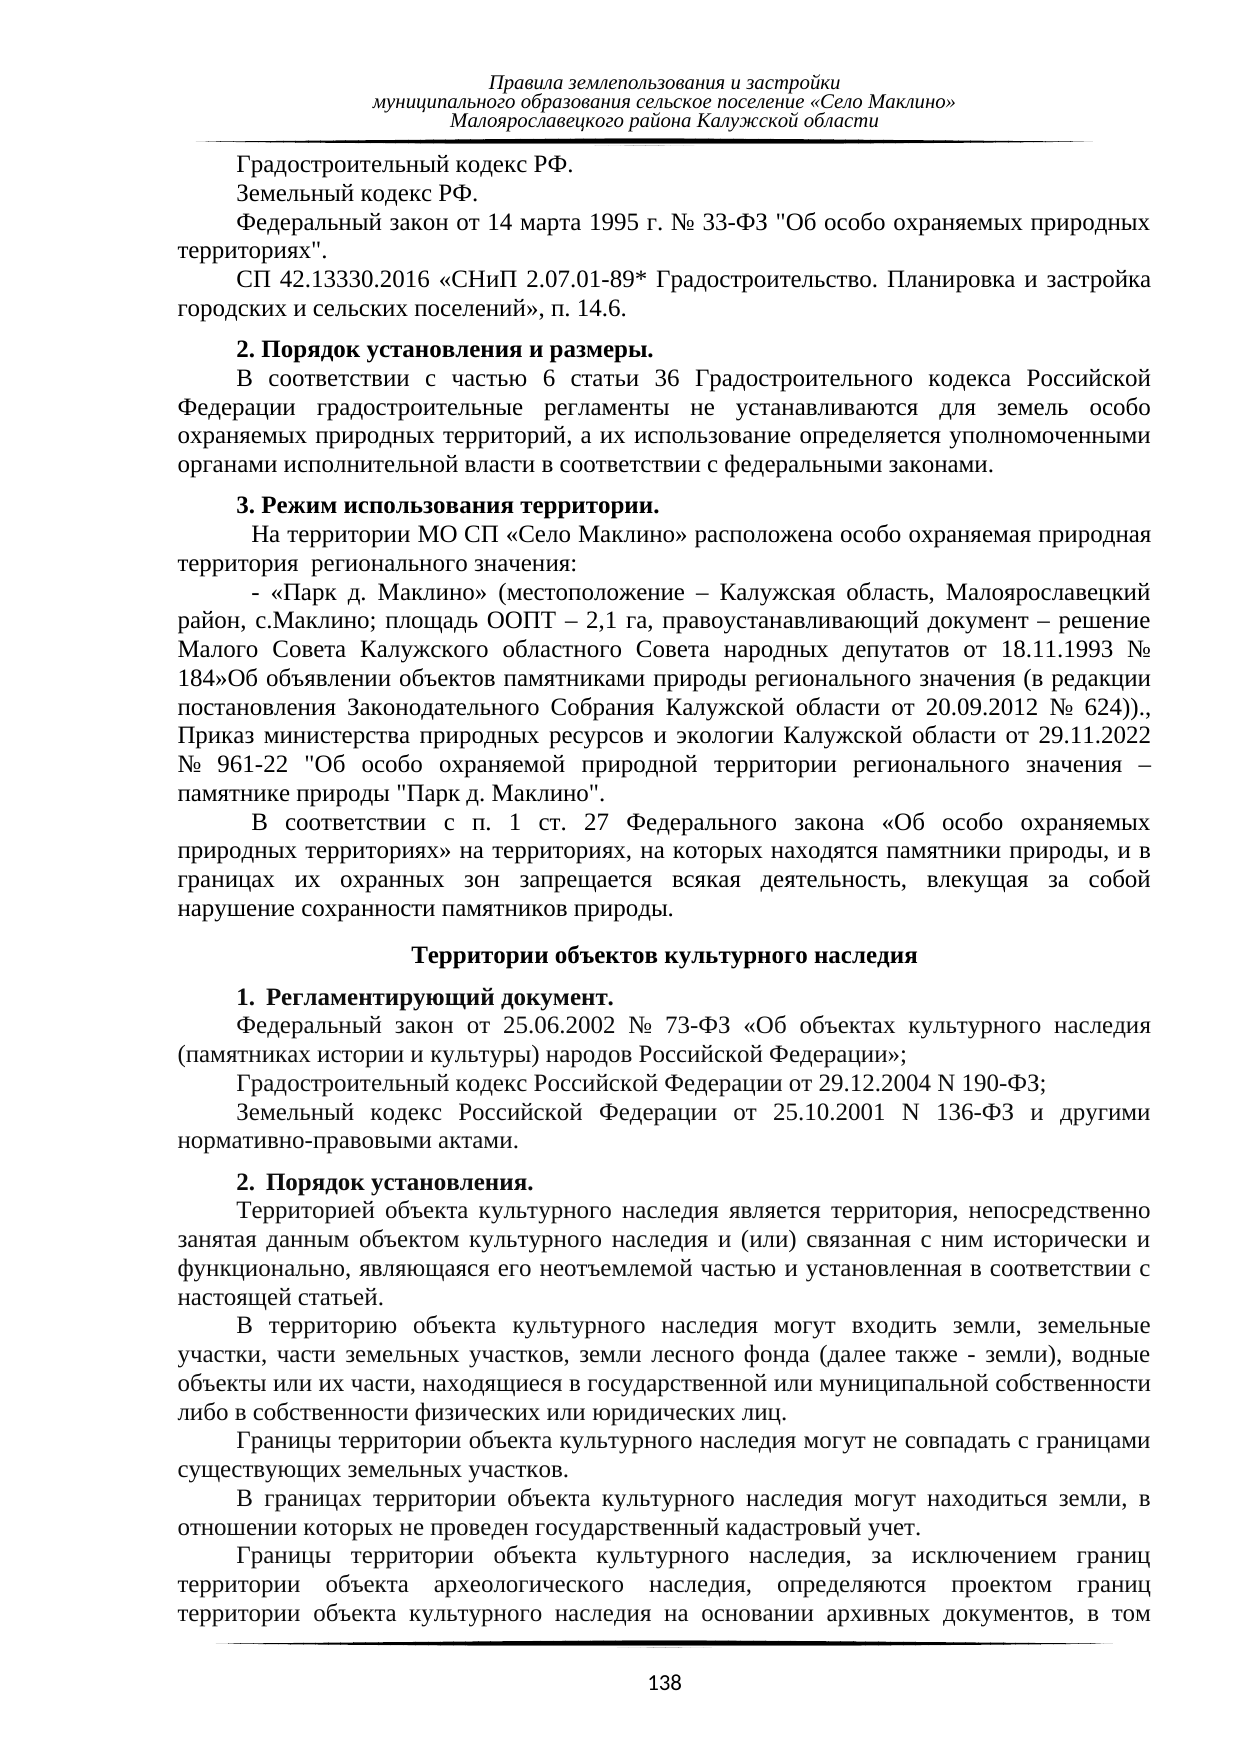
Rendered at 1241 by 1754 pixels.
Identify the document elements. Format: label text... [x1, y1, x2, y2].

picture [215, 1639, 1113, 1648]
text Федеральный закон от 25.06.2002 № 73-ФЗ «Об объектах культурного наследия (памятниках истории и культуры) народов Российской Федерации»; [177, 1010, 1152, 1068]
text Градостроительный кодекс Российской Федерации от 29.12.2004 N 190-ФЗ; [177, 1068, 1152, 1097]
text Земельный кодекс Российской Федерации от 25.10.2001 N 136-ФЗ и другими нормативно-правовыми актами. [177, 1097, 1152, 1154]
text В границах территории объекта культурного наследия могут находиться земли, в отношении которых не проведен государственный кадастровый учет. [177, 1483, 1152, 1540]
text Территории объектов культурного наследия [177, 940, 1152, 969]
text - «Парк д. Маклино» (местоположение – Калужская область, Малоярославецкий район, с.Маклино; площадь ООПТ – 2,1 га, правоустанавливающий документ – решение Малого Совета Калужского областного Совета народных депутатов от 18.11.1993 № 184»Об объявлении объектов памятниками природы регионального значения (в редакции постановления Законодательного Собрания Калужской области от 20.09.2012 № 624))., Приказ министерства природных ресурсов и экологии Калужской области от 29.11.2022 № 961-22 "Об особо охраняемой природной территории регионального значения – памятнике природы "Парк д. Маклино". [177, 577, 1152, 807]
text Федеральный закон от 14 марта 1995 г. № 33-ФЗ "Об особо охраняемых природных территориях". [177, 207, 1152, 264]
text В соответствии с частью 6 статьи 36 Градостроительного кодекса Российской Федерации градостроительные регламенты не устанавливаются для земель особо охраняемых природных территорий, а их использование определяется уполномоченными органами исполнительной власти в соответствии с федеральными законами. [177, 363, 1152, 478]
text 3. Режим использования территории. [177, 490, 1152, 519]
text Земельный кодекс РФ. [177, 178, 1152, 207]
list Порядок установления. [236, 1167, 1152, 1195]
text Границы территории объекта культурного наследия могут не совпадать с границами существующих земельных участков. [177, 1425, 1152, 1483]
text СП 42.13330.2016 «СНиП 2.07.01-89* Градостроительство. Планировка и застройка городских и сельских поселений», п. 14.6. [177, 264, 1152, 322]
picture [195, 137, 1093, 146]
text В территорию объекта культурного наследия могут входить земли, земельные участки, части земельных участков, земли лесного фонда (далее также - земли), водные объекты или их части, находящиеся в государственной или муниципальной собственности либо в собственности физических или юридических лиц. [177, 1310, 1152, 1425]
text Градостроительный кодекс РФ. [177, 149, 1152, 178]
text 2. Порядок установления и размеры. [177, 334, 1152, 363]
list Регламентирующий документ. [236, 982, 1152, 1010]
text На территории МО СП «Село Маклино» расположена особо охраняемая природная территория регионального значения: [177, 519, 1152, 577]
text Территорией объекта культурного наследия является территория, непосредственно занятая данным объектом культурного наследия и (или) связанная с ним исторически и функционально, являющаяся его неотъемлемой частью и установленная в соответствии с настоящей статьей. [177, 1195, 1152, 1310]
text В соответствии с п. 1 ст. 27 Федерального закона «Об особо охраняемых природных территориях» на территориях, на которых находятся памятники природы, и в границах их охранных зон запрещается всякая деятельность, влекущая за собой нарушение сохранности памятников природы. [177, 807, 1152, 922]
